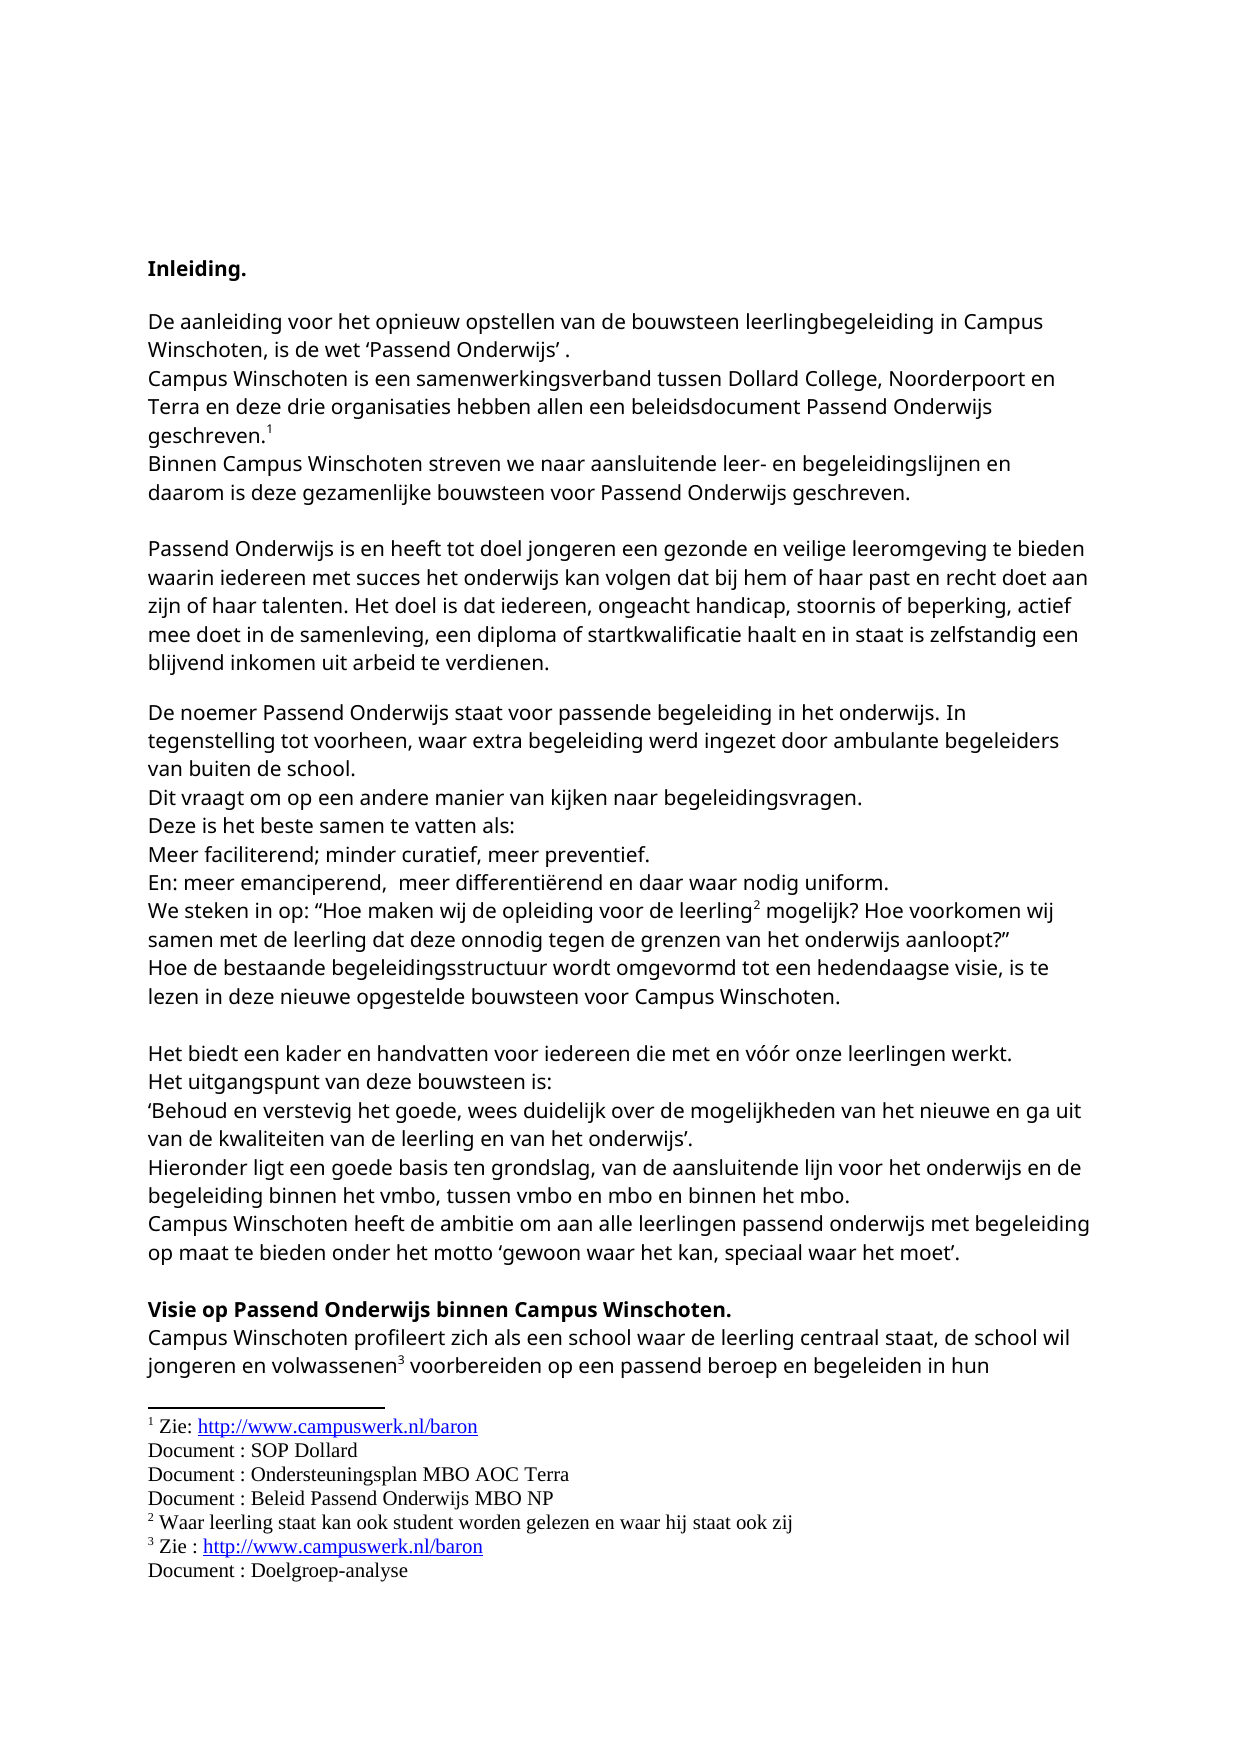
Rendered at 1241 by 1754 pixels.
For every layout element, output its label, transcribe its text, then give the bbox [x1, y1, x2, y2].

text De aanleiding voor het opnieuw opstellen van de bouwsteen leerlingbegeleiding in Campus Winschoten, is de wet ‘Passend Onderwijs’ . Campus Winschoten is een samenwerkingsverband tussen Dollard College, Noorderpoort en Terra en deze drie organisaties hebben allen een beleidsdocument Passend Onderwijs geschreven. Binnen Campus Winschoten streven we naar aansluitende leer- en begeleidingslijnen en daarom is deze gezamenlijke bouwsteen voor Passend Onderwijs geschreven. Passend Onderwijs is en heeft tot doel jongeren een gezonde en veilige leeromgeving te bieden waarin iedereen met succes het onderwijs kan volgen dat bij hem of haar past en recht doet aan zijn of haar talenten. Het doel is dat iedereen, ongeacht handicap, stoornis of beperking, actief mee doet in de samenleving, een diploma of startkwalificatie haalt en in staat is zelfstandig een blijvend inkomen uit arbeid te verdienen. [148, 307, 1093, 677]
text De noemer Passend Onderwijs staat voor passende begeleiding in het onderwijs. In tegenstelling tot voorheen, waar extra begeleiding werd ingezet door ambulante begeleiders van buiten de school. Dit vraagt om op een andere manier van kijken naar begeleidingsvragen. Deze is het beste samen te vatten als: [148, 698, 1093, 840]
text Meer faciliterend; minder curatief, meer preventief. [148, 840, 1093, 868]
text Het uitgangspunt van deze bouwsteen is: [148, 1067, 1093, 1096]
text ‘Behoud en verstevig het goede, wees duidelijk over de mogelijkheden van het nieuwe en ga uit van de kwaliteiten van de leerling en van het onderwijs’. [148, 1096, 1093, 1153]
text Hieronder ligt een goede basis ten grondslag, van de aansluitende lijn voor het onderwijs en de begeleiding binnen het vmbo, tussen vmbo en mbo en binnen het mbo. Campus Winschoten heeft de ambitie om aan alle leerlingen passend onderwijs met begeleiding op maat te bieden onder het motto ‘gewoon waar het kan, speciaal waar het moet’. [148, 1153, 1093, 1266]
text Het biedt een kader en handvatten voor iedereen die met en vóór onze leerlingen werkt. [148, 1039, 1093, 1067]
text Inleiding. [148, 254, 1093, 282]
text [148, 1295, 1093, 1380]
text En: meer emanciperend, meer differentiërend en daar waar nodig uniform. [148, 868, 1093, 897]
text We steken in op: “Hoe maken wij de opleiding voor de leerling mogelijk? Hoe voorkomen wij samen met de leerling dat deze onnodig tegen de grenzen van het onderwijs aanloopt?” [148, 897, 1093, 953]
text Hoe de bestaande begeleidingsstructuur wordt omgevormd tot een hedendaagse visie, is te lezen in deze nieuwe opgestelde bouwsteen voor Campus Winschoten. [148, 953, 1093, 1010]
